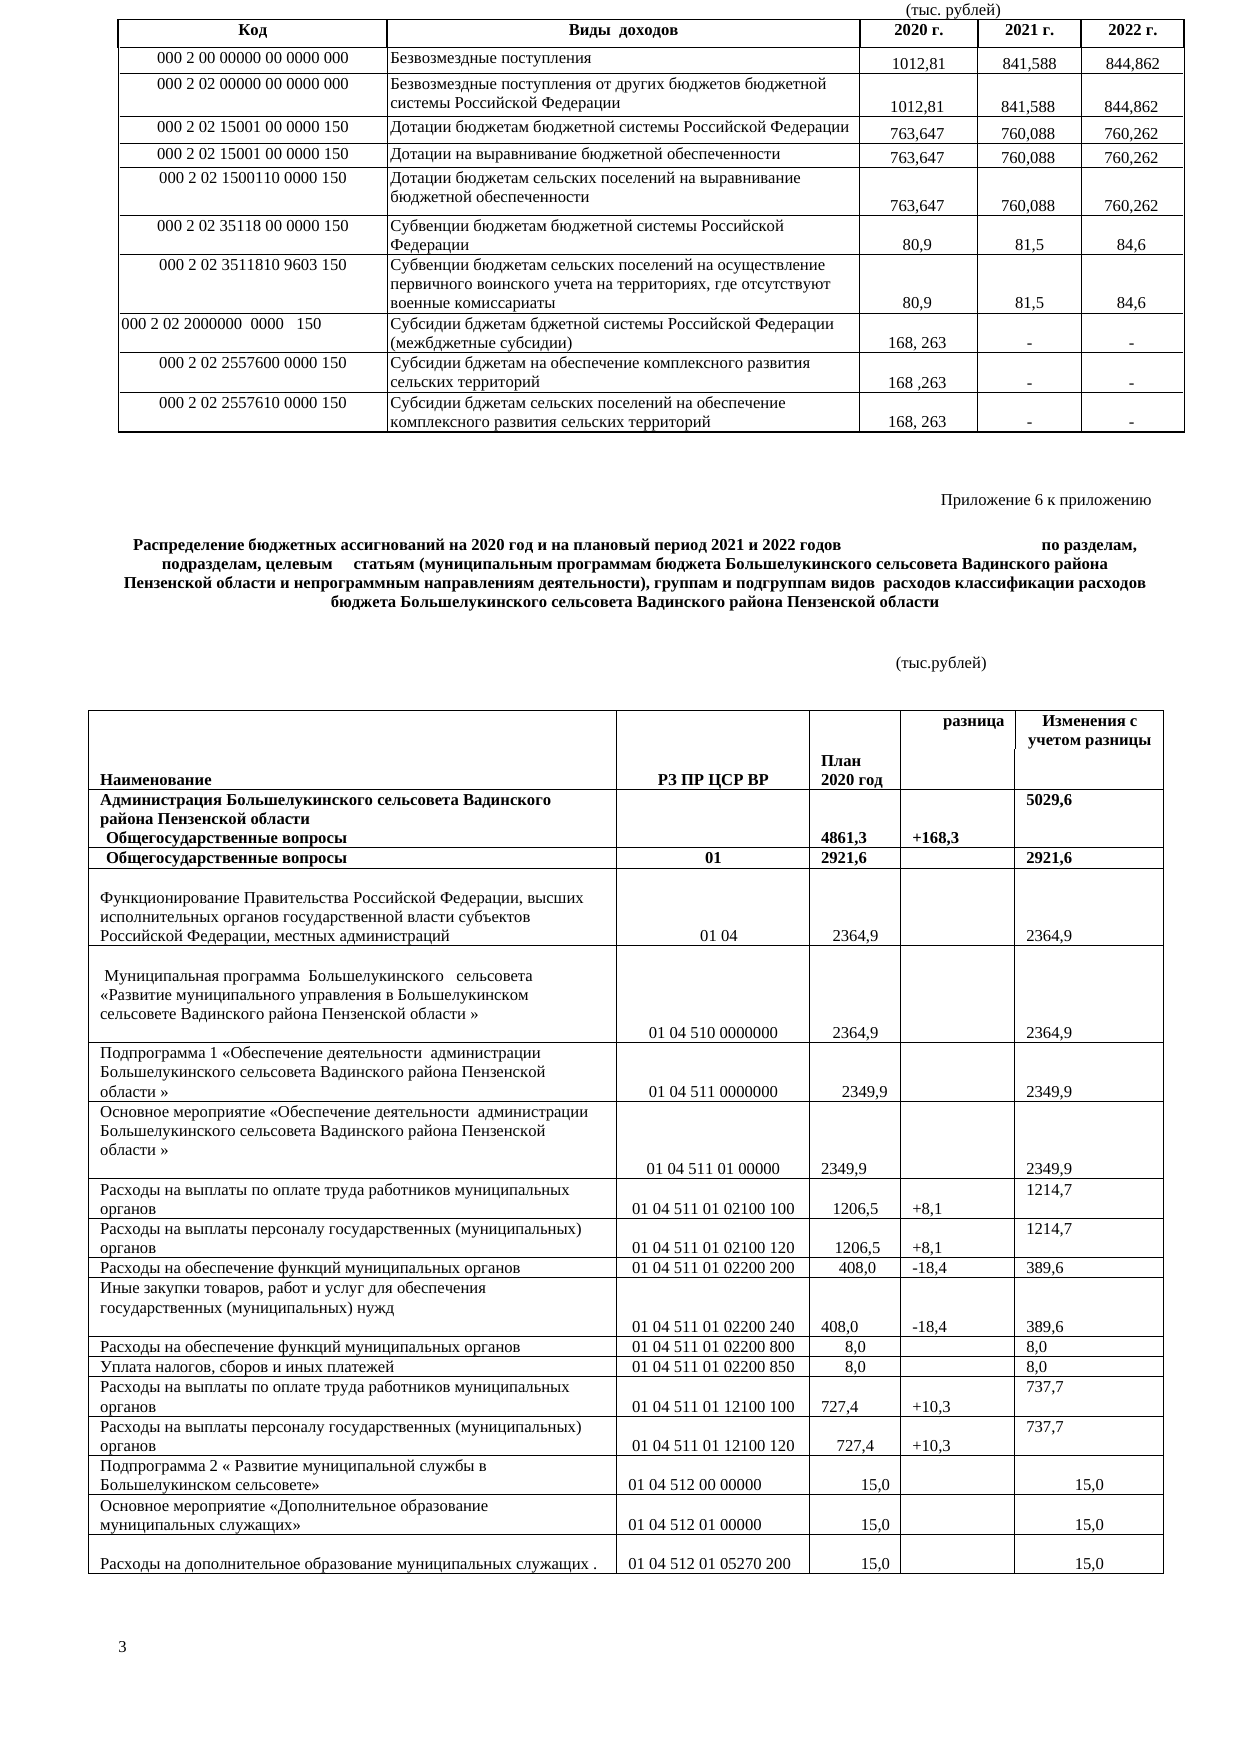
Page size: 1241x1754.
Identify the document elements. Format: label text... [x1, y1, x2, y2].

table_cell - [978, 353, 1081, 392]
table_cell 763,647 [860, 117, 977, 143]
table_cell Расходы на обеспечение функций муниципальных органов [89, 1337, 616, 1356]
table_cell Субсидии бджетам сельских поселений на обеспечение комплексного развития сельских территорий [388, 393, 859, 431]
table_cell 2349,9 [1015, 1043, 1163, 1101]
table_cell 80,9 [860, 255, 977, 312]
table_cell Субсидии бджетам бджетной системы Российской Федерации (межбджетные субсидии) [388, 314, 859, 352]
table_cell 4861,3 [810, 790, 900, 847]
table_cell Уплата налогов, сборов и иных платежей [89, 1357, 616, 1376]
table_cell 01 04 [617, 869, 809, 945]
table_cell 01 04 511 01 12100 100 [617, 1377, 809, 1416]
table_cell 844,862 [1082, 73, 1184, 116]
table_cell [901, 1043, 1014, 1101]
table_cell [1015, 749, 1163, 789]
table_cell 01 04 511 01 02200 240 [617, 1278, 809, 1336]
table_cell Подпрограмма 2 « Развитие муниципальной службы в Большелукинском сельсовете» [89, 1456, 616, 1494]
table_cell 01 [617, 848, 809, 867]
table_cell 15,0 [1015, 1535, 1163, 1573]
table_cell - [978, 314, 1081, 352]
table_cell 15,0 [810, 1456, 900, 1494]
table_cell Функционирование Правительства Российской Федерации, высших исполнительных органов государственной власти субъектов Российской Федерации, местных администраций [89, 869, 616, 945]
table_cell Подпрограмма 1 «Обеспечение деятельности администрации Большелукинского сельсовета Вадинского района Пензенской области » [89, 1043, 616, 1101]
table_cell Расходы на выплаты персоналу государственных (муниципальных) органов [89, 1417, 616, 1455]
table_header 2021 г. [979, 20, 1080, 47]
table_header 2020 г. [861, 20, 977, 47]
table_cell 15,0 [810, 1495, 900, 1534]
table_cell 727,4 [810, 1417, 900, 1455]
table_cell 000 2 02 15001 00 0000 150 [119, 117, 387, 143]
table_cell 01 04 511 01 02200 200 [617, 1258, 809, 1277]
text (тыс.рублей) [118, 652, 1152, 672]
table_cell 01 04 511 01 12100 120 [617, 1417, 809, 1455]
table_cell 1012,81 [860, 74, 977, 116]
table_cell Дотации бюджетам бюджетной системы Российской Федерации [388, 117, 859, 143]
table_cell 000 2 02 00000 00 0000 000 [119, 74, 387, 116]
table_cell 15,0 [1015, 1456, 1163, 1494]
table_cell 01 04 512 00 00000 [617, 1456, 809, 1494]
table_cell 000 2 02 15001 00 0000 150 [119, 144, 387, 167]
table_cell Субвенции бюджетам сельских поселений на осуществление первичного воинского учета на территориях, где отсутствуют военные комиссариаты [388, 255, 859, 312]
table_cell 000 2 02 2000000 0000 150 [119, 314, 387, 352]
table_cell 763,647 [860, 168, 977, 214]
table_cell 8,0 [1015, 1357, 1163, 1376]
table_cell Общегосударственные вопросы [89, 848, 616, 867]
table_cell +10,3 [901, 1417, 1014, 1455]
table_cell [901, 1535, 1014, 1573]
table_cell 389,6 [1015, 1258, 1163, 1277]
table_cell 01 04 511 0000000 [617, 1043, 809, 1101]
table_header Код [119, 20, 386, 47]
table_cell - [1082, 352, 1184, 392]
table_cell 01 04 511 01 02100 120 [617, 1219, 809, 1257]
table_cell 000 2 02 2557610 0000 150 [119, 393, 387, 431]
table_cell +10,3 [901, 1377, 1014, 1416]
table_cell 01 04 512 01 05270 200 [617, 1535, 809, 1573]
table_cell 2921,6 [1015, 848, 1163, 867]
table_cell - [1082, 392, 1184, 431]
table_cell 760,262 [1082, 116, 1184, 143]
table_cell 1214,7 [1015, 1179, 1163, 1218]
table_header План 2020 год [810, 711, 900, 789]
table_cell 760,088 [978, 144, 1081, 167]
table_cell 737,7 [1015, 1377, 1163, 1416]
table_cell -18,4 [901, 1278, 1014, 1336]
table_cell Основное мероприятие «Дополнительное образование муниципальных служащих» [89, 1495, 616, 1534]
table_cell [901, 1456, 1014, 1494]
table_cell 84,6 [1082, 215, 1184, 254]
table_header Изменения с учетом разницы [1016, 711, 1163, 749]
table_cell - [1082, 313, 1184, 352]
table_cell 2921,6 [810, 848, 900, 867]
table_cell [901, 749, 1014, 789]
table_cell 000 2 02 3511810 9603 150 [119, 255, 387, 312]
table_cell -18,4 [901, 1258, 1014, 1277]
table_cell - [978, 393, 1081, 431]
text Приложение 6 к приложению [118, 490, 1152, 509]
table_cell Дотации на выравнивание бюджетной обеспеченности [388, 144, 859, 167]
table_cell 760,262 [1082, 143, 1184, 167]
table_cell 763,647 [860, 144, 977, 167]
table_cell Субвенции бюджетам бюджетной системы Российской Федерации [388, 216, 859, 254]
table_cell 8,0 [810, 1337, 900, 1356]
table_cell 168, 263 [860, 393, 977, 431]
table_cell 2364,9 [1015, 946, 1163, 1042]
table_cell +8,1 [901, 1219, 1014, 1257]
table_cell 844,862 [1082, 48, 1184, 73]
table_cell Основное мероприятие «Обеспечение деятельности администрации Большелукинского сельсовета Вадинского района Пензенской области » [89, 1102, 616, 1178]
table_cell [901, 1337, 1014, 1356]
table_cell 81,5 [978, 216, 1081, 254]
table_cell Расходы на выплаты персоналу государственных (муниципальных) органов [89, 1219, 616, 1257]
table_cell 2349,9 [810, 1043, 900, 1101]
table_cell 01 04 511 01 02200 800 [617, 1337, 809, 1356]
table_cell [901, 1102, 1014, 1178]
table_header Виды доходов [388, 20, 859, 47]
table_cell 760,088 [978, 117, 1081, 143]
table_cell 389,6 [1015, 1278, 1163, 1336]
table_cell 1214,7 [1015, 1219, 1163, 1257]
table_cell 1206,5 [810, 1179, 900, 1218]
table_cell 84,6 [1082, 254, 1184, 312]
table_cell 2349,9 [1015, 1102, 1163, 1178]
table_cell 2364,9 [1015, 869, 1163, 945]
table_cell [617, 790, 809, 847]
table_cell 1012,81 [860, 48, 977, 73]
table_cell 15,0 [1015, 1495, 1163, 1534]
table_cell 01 04 511 01 02200 850 [617, 1357, 809, 1376]
table_cell Дотации бюджетам сельских поселений на выравнивание бюджетной обеспеченности [388, 168, 859, 214]
text Распределение бюджетных ассигнований на 2020 год и на плановый период 2021 и 2022 годов по разделам, подразделам, целевым статьям (муниципальным программам бюджета Большелукинского сельсовета Вадинского района Пензенской области и непрограммным направлениям деятельности), группам и подгруппам видов расходов классификации расходов бюджета Большелукинского сельсовета Вадинского района Пензенской области [118, 534, 1152, 611]
table_cell Иные закупки товаров, работ и услуг для обеспечения государственных (муниципальных) нужд [89, 1278, 616, 1336]
table_cell 01 04 512 01 00000 [617, 1495, 809, 1534]
table_cell 15,0 [810, 1535, 900, 1573]
text (тыс. рублей) [118, 0, 1152, 19]
table_cell 000 2 00 00000 00 0000 000 [119, 48, 387, 73]
table_cell Расходы на выплаты по оплате труда работников муниципальных органов [89, 1179, 616, 1218]
table_cell 000 2 02 1500110 0000 150 [119, 168, 387, 214]
table_cell 841,588 [978, 74, 1081, 116]
table_cell 8,0 [810, 1357, 900, 1376]
table_cell 01 04 511 01 02100 100 [617, 1179, 809, 1218]
table_cell 2349,9 [810, 1102, 900, 1178]
table_cell +168,3 [901, 790, 1014, 847]
table_cell Муниципальная программа Большелукинского сельсовета «Развитие муниципального управления в Большелукинском сельсовете Вадинского района Пензенской области » [89, 946, 616, 1042]
table_cell 01 04 511 01 00000 [617, 1102, 809, 1178]
table_cell 727,4 [810, 1377, 900, 1416]
table_cell 5029,6 [1015, 790, 1163, 847]
table_cell 000 2 02 35118 00 0000 150 [119, 216, 387, 254]
table_cell [901, 869, 1014, 945]
table_cell 80,9 [860, 216, 977, 254]
table_cell Субсидии бджетам на обеспечение комплексного развития сельских территорий [388, 353, 859, 392]
table_header разница [901, 711, 1015, 749]
table_cell +8,1 [901, 1179, 1014, 1218]
table_cell 737,7 [1015, 1417, 1163, 1455]
table_cell 760,262 [1082, 167, 1184, 214]
table_header РЗ ПР ЦСР ВР [617, 711, 809, 789]
table_cell [901, 1357, 1014, 1376]
table_cell 408,0 [810, 1278, 900, 1336]
table_cell 168, 263 [860, 314, 977, 352]
table_cell [901, 848, 1014, 867]
table_cell 760,088 [978, 168, 1081, 214]
table_cell Расходы на дополнительное образование муниципальных служащих . [89, 1535, 616, 1573]
table_cell 000 2 02 2557600 0000 150 [119, 353, 387, 392]
table_header Наименование [89, 711, 616, 789]
table_cell 8,0 [1015, 1337, 1163, 1356]
table_cell Безвозмездные поступления [388, 48, 859, 73]
table_cell 2364,9 [810, 946, 900, 1042]
table_cell Безвозмездные поступления от других бюджетов бюджетной системы Российской Федерации [388, 74, 859, 116]
table_header 2022 г. [1082, 20, 1183, 47]
table_cell 01 04 510 0000000 [617, 946, 809, 1042]
table_cell 841,588 [978, 48, 1081, 73]
table_cell [901, 1495, 1014, 1534]
table_cell 168 ,263 [860, 353, 977, 392]
table_cell 2364,9 [810, 869, 900, 945]
table_cell [901, 946, 1014, 1042]
table_cell 81,5 [978, 255, 1081, 312]
table_cell 408,0 [810, 1258, 900, 1277]
table_cell 1206,5 [810, 1219, 900, 1257]
table_cell Администрация Большелукинского сельсовета Вадинского района Пензенской области Общегосударственные вопросы [89, 790, 616, 847]
table_cell Расходы на обеспечение функций муниципальных органов [89, 1258, 616, 1277]
table_cell Расходы на выплаты по оплате труда работников муниципальных органов [89, 1377, 616, 1416]
